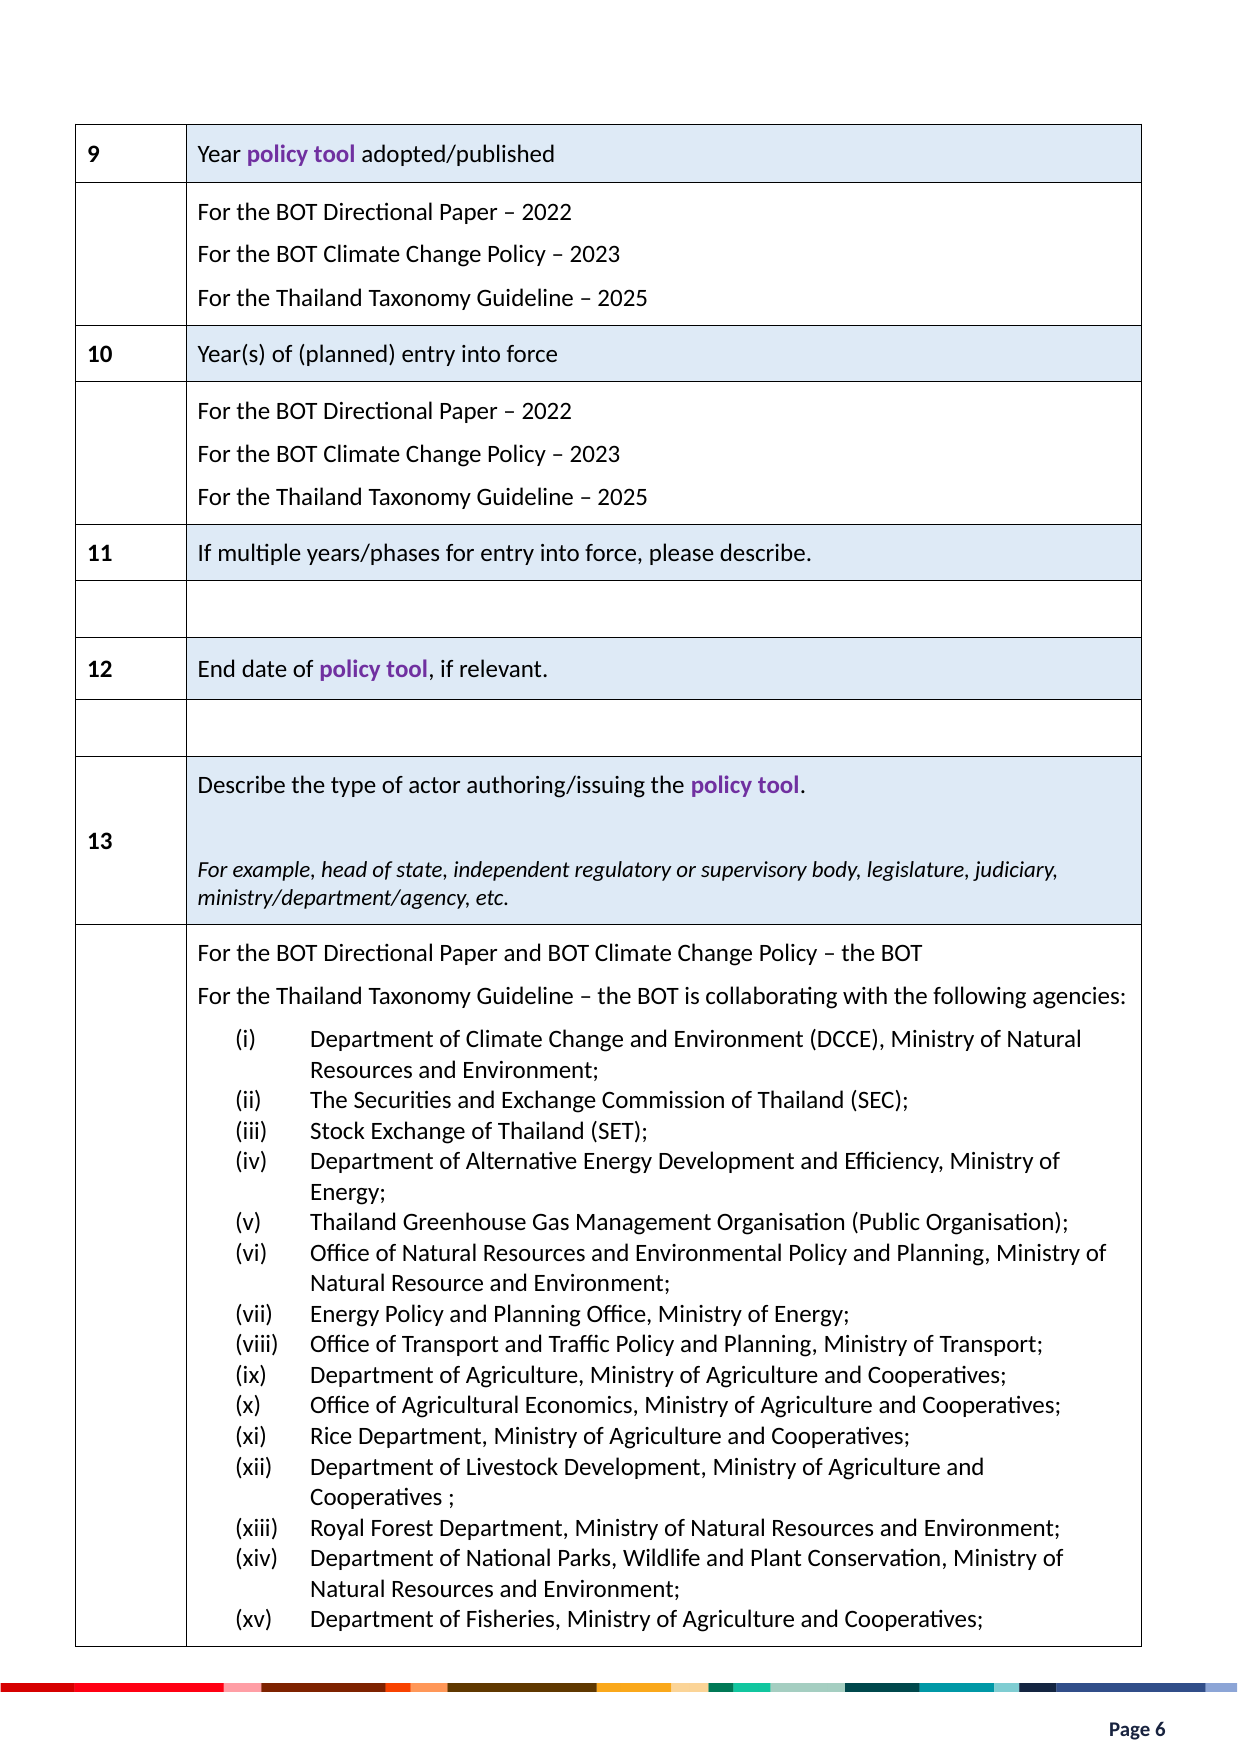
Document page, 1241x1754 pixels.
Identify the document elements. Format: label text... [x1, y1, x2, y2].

table_cell [76, 581, 186, 637]
table_cell For the BOT Directional Paper – 2022 For the BOT Climate Change Policy – 2023 For the Thailand Taxonomy Guideline – 2025 [187, 183, 1141, 325]
table_cell 10 [76, 326, 186, 381]
table_cell Describe the type of actor authoring/issuing the policy tool. For example, head of state, independent regulatory or supervisory body, legislature, judiciary, ministry/department/agency, etc. [187, 757, 1141, 924]
table_cell End date of policy tool, if relevant. [187, 638, 1141, 699]
table_cell [187, 581, 1141, 637]
table_cell Year policy tool adopted/published [187, 125, 1141, 182]
table_cell 9 [76, 125, 186, 182]
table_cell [187, 925, 1141, 1646]
table_cell [187, 700, 1141, 756]
table_cell [76, 382, 186, 524]
table_cell 11 [76, 525, 186, 580]
table_cell [76, 925, 186, 1646]
table_cell For the BOT Directional Paper – 2022 For the BOT Climate Change Policy – 2023 For the Thailand Taxonomy Guideline – 2025 [187, 382, 1141, 524]
table_cell Year(s) of (planned) entry into force [187, 326, 1141, 381]
table_cell [76, 183, 186, 325]
picture [0, 1683, 1236, 1692]
table_cell 12 [76, 638, 186, 699]
table_cell If multiple years/phases for entry into force, please describe. [187, 525, 1141, 580]
table_cell 13 [76, 757, 186, 924]
table_cell [76, 700, 186, 756]
